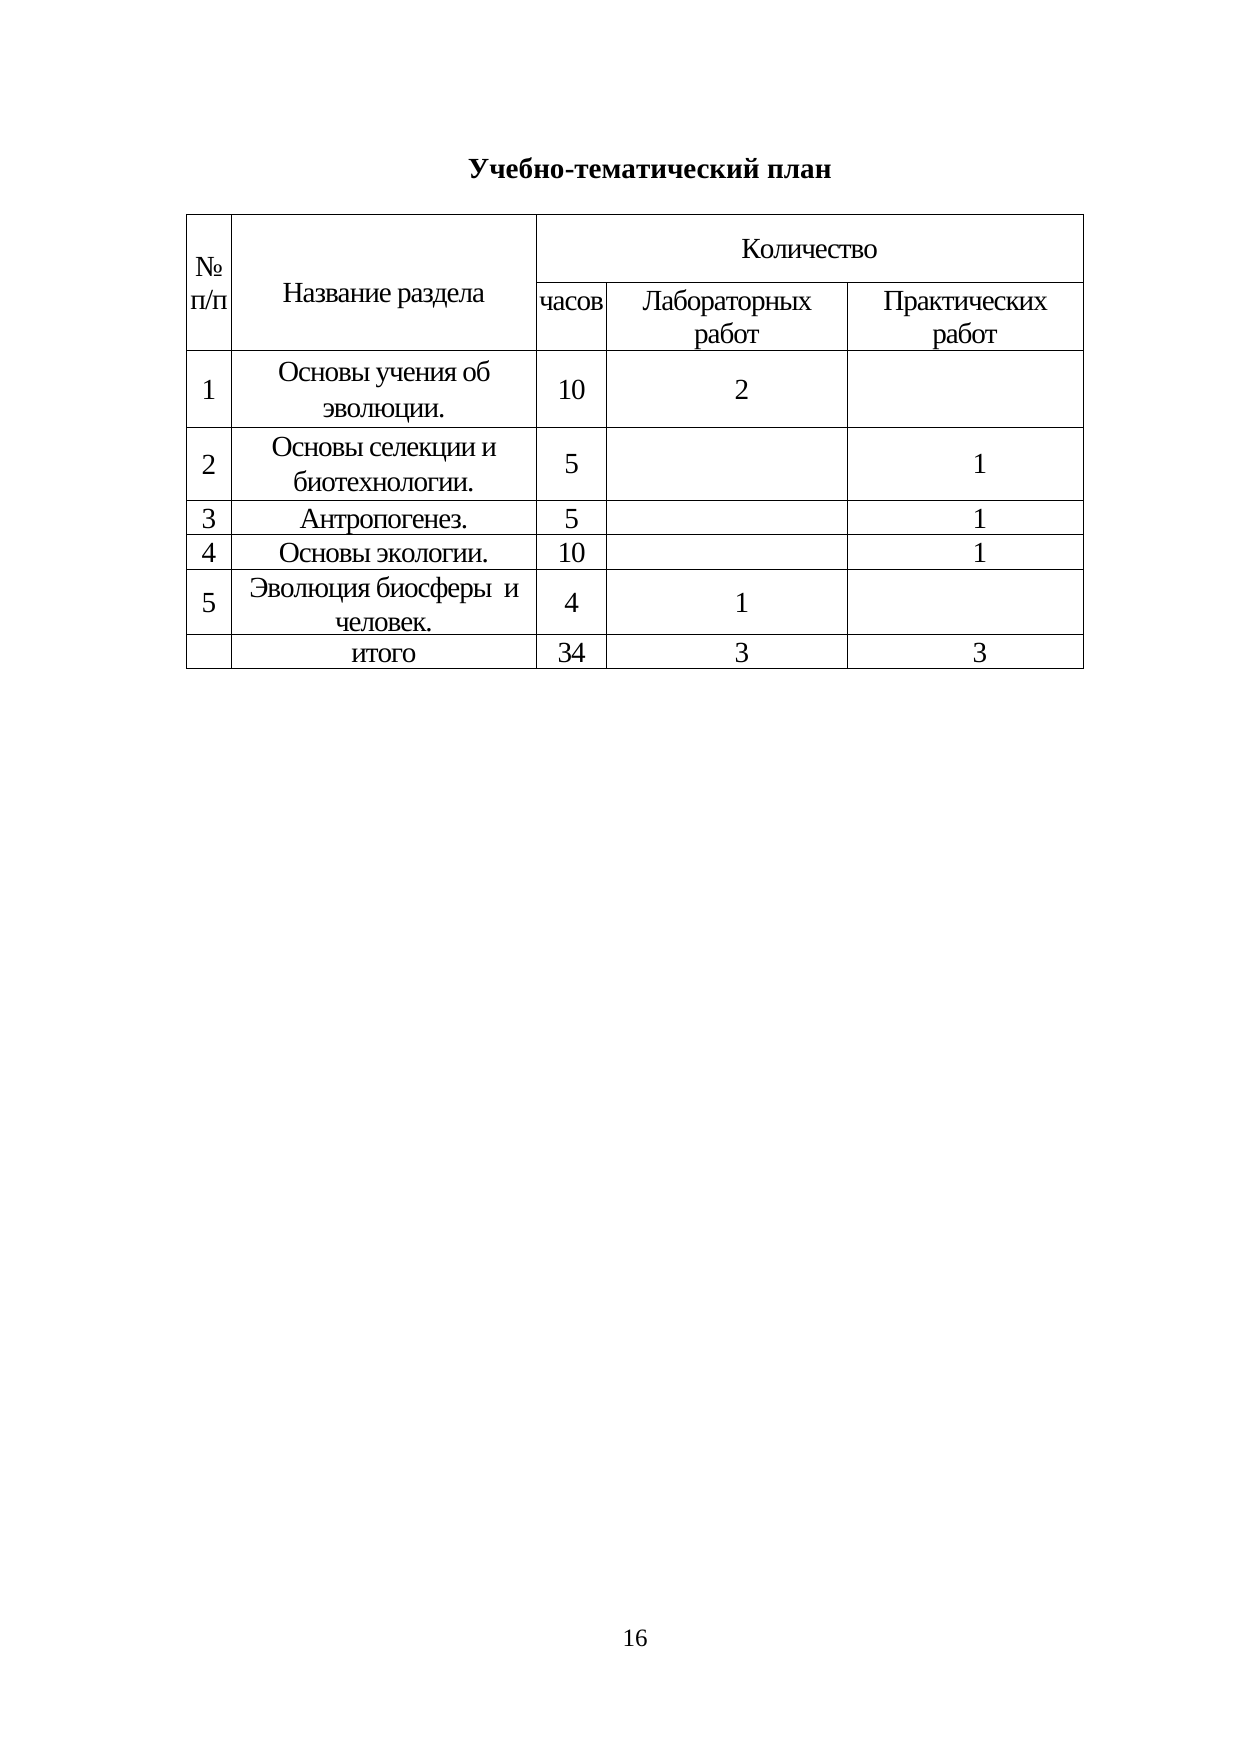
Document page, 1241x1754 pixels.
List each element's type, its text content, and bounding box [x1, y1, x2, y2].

table_cell 1 [848, 501, 1083, 534]
table_cell 10 [537, 351, 606, 427]
table_cell 4 [537, 570, 606, 634]
table_cell 5 [537, 428, 606, 500]
table_cell 2 [187, 428, 231, 500]
table_cell Основы экологии. [232, 535, 536, 569]
table_cell [607, 535, 847, 569]
table_cell [848, 351, 1083, 427]
table_cell 5 [187, 570, 231, 634]
table_cell 2 [607, 351, 847, 427]
table_cell Основы селекции и биотехнологии. [232, 428, 536, 500]
table_cell Антропогенез. [232, 501, 536, 534]
table_cell [848, 570, 1083, 634]
table_cell 4 [187, 535, 231, 569]
table_cell 1 [848, 428, 1083, 500]
table_header № п/п [187, 215, 231, 350]
table_header Количество [537, 215, 1083, 282]
table_cell [607, 428, 847, 500]
table_cell Эволюция биосферы и человек. [232, 570, 536, 634]
table_header Название раздела [232, 215, 536, 350]
table_cell Основы учения об эволюции. [232, 351, 536, 427]
table_cell 1 [848, 535, 1083, 569]
table_cell 3 [607, 635, 847, 668]
table_cell Практических работ [848, 283, 1083, 350]
table_cell [607, 501, 847, 534]
table_cell Лабораторных работ [607, 283, 847, 350]
table_cell 5 [537, 501, 606, 534]
table_cell итого [232, 635, 536, 668]
table_cell 1 [607, 570, 847, 634]
table_cell [187, 635, 231, 668]
table_cell 10 [537, 535, 606, 569]
table_cell 3 [187, 501, 231, 534]
table_cell 34 [537, 635, 606, 668]
table_cell часов часов часов [537, 283, 606, 350]
table_cell 3 [848, 635, 1083, 668]
text Учебно-тематический план [118, 152, 1152, 185]
table_cell 1 [187, 351, 231, 427]
